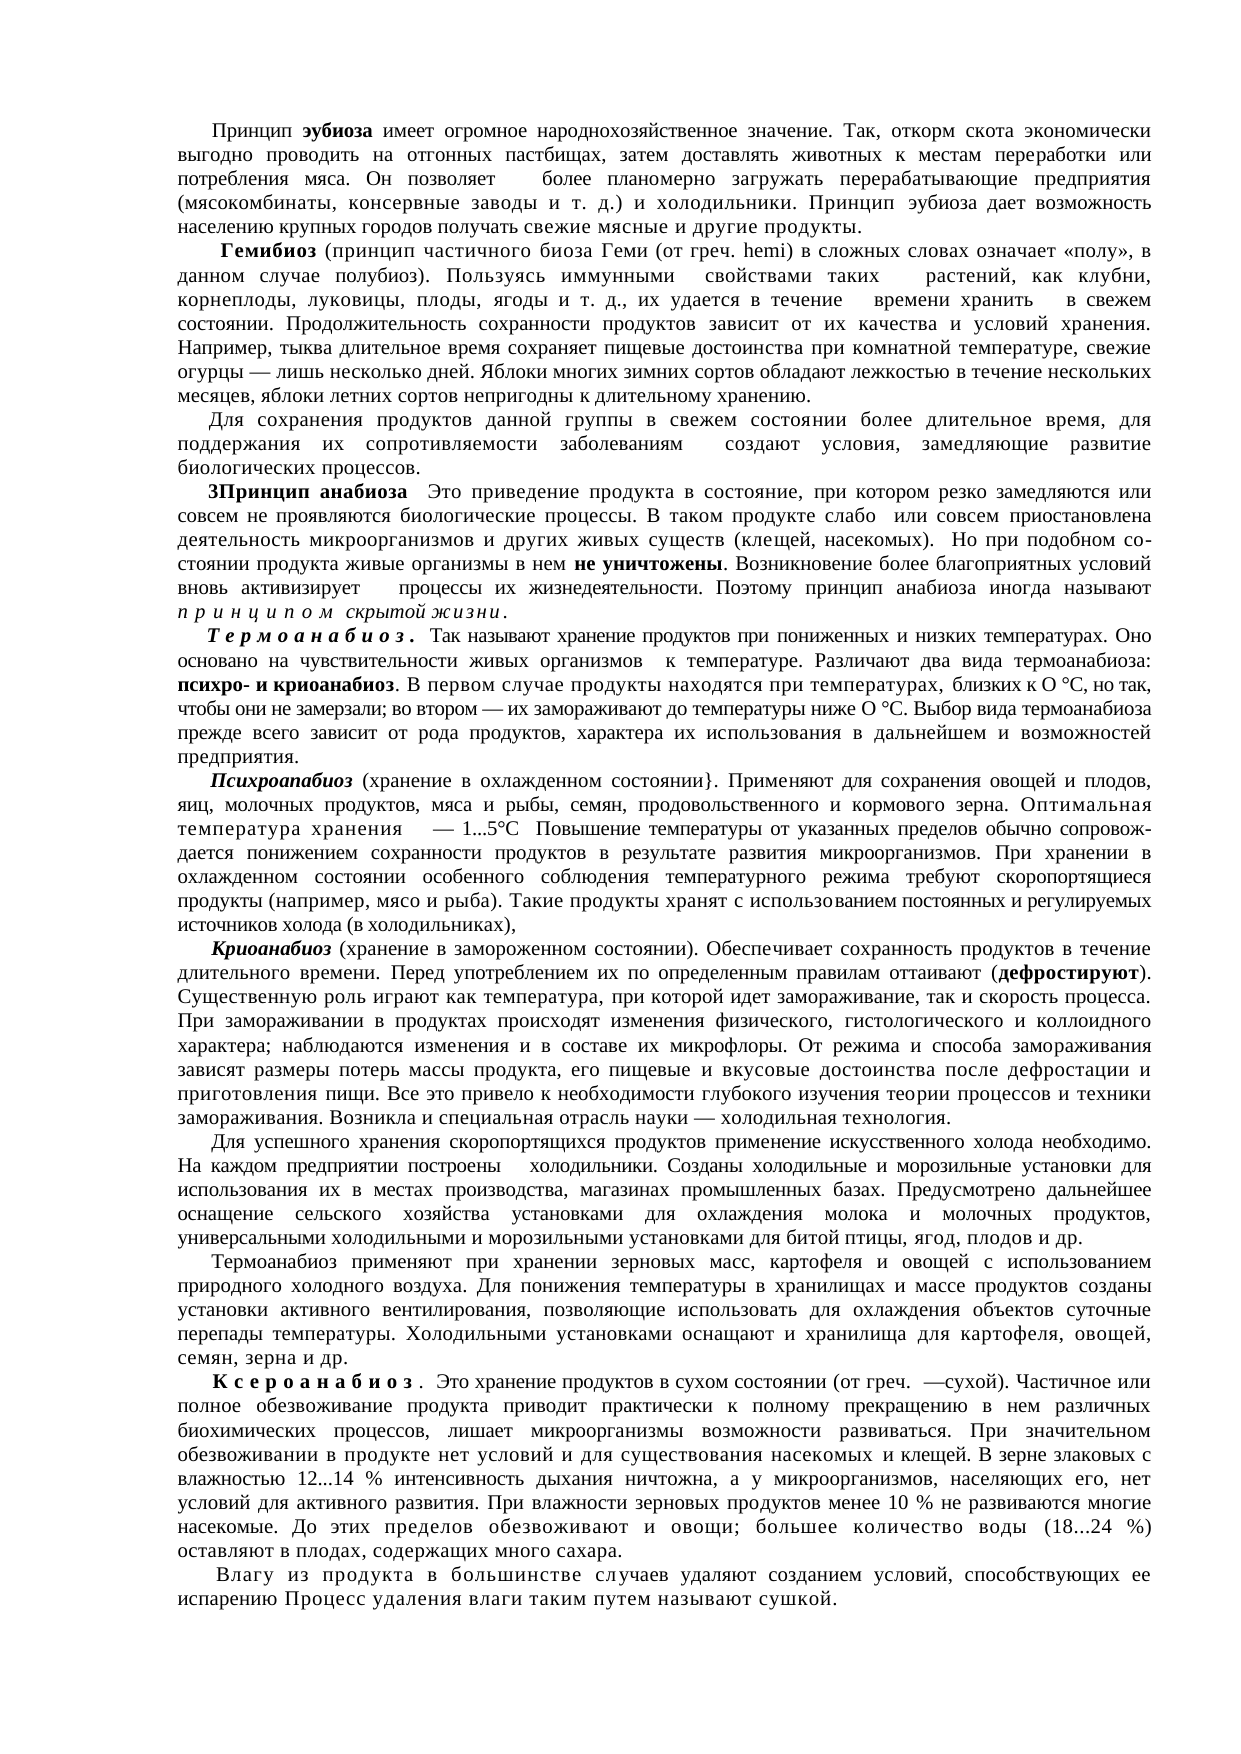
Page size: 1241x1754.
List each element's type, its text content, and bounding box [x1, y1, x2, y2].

text Криоанабиоз (хранение в замороженном состоянии). Обеспечивает сохранность продуктов в течение длительного времени. Перед употреблением их по определенным правилам оттаивают (дефростируют). Существенную роль играют как температура, при которой идет замораживание, так и скорость процесса. При замораживании в продуктах происходят изменения физического, гистологического и коллоидного характера; наблюдаются изменения и в составе их микрофлоры. От режима и способа замораживания зависят размеры потерь массы продукта, его пищевые и вкусовые достоинства после дефростации и приготовления пищи. Все это привело к необходимости глубокого изучения теории процессов и техники замораживания. Возникла и специальная отрасль науки — холодильная технология. [177, 936, 1152, 1129]
text Принцип эубиоза имеет огромное народнохозяйственное значение. Так, откорм скота экономически выгодно проводить на отгонных пастбищах, затем доставлять животных к местам переработки или потребления мяса. Он позволяет более планомерно загружать перерабатывающие предприятия (мясокомбинаты, консервные заводы и т. д.) и холодильники. Принцип эубиоза дает возможность населению крупных городов получать свежие мясные и другие продукты. [177, 118, 1152, 238]
text Для сохранения продуктов данной группы в свежем состоянии более длительное время, для поддержания их сопротивляемости заболеваниям создают условия, замедляющие развитие биологических процессов. [177, 407, 1152, 479]
text Термоанабиоз. Так называют хранение продуктов при пониженных и низких температурах. Оно основано на чувствительности живых организмов к температуре. Различают два вида термоанабиоза: психро- и криоанабиоз. В первом случае продукты находятся при температурах, близких к О °С, но так, чтобы они не замерзали; во втором — их замораживают до температуры ниже О °С. Выбор вида термоанабиоза прежде всего зависит от рода продуктов, характера их использования в дальнейшем и возможностей предприятия. [177, 623, 1152, 768]
text Гемибиоз (принцип частичного биоза Геми (от греч. hemi) в сложных словах означает «полу», в данном случае полубиоз). Пользуясь иммунными свойствами таких растений, как клубни, корнеплоды, луковицы, плоды, ягоды и т. д., их удается в течение времени хранить в свежем состоянии. Продолжительность сохранности продуктов зависит от их качества и условий хранения. Например, тыква длительное время сохраняет пищевые достоинства при комнатной температуре, свежие огурцы — лишь несколько дней. Яблоки многих зимних сортов обладают лежкостью в течение нескольких месяцев, яблоки летних сортов непригодны к длительному хранению. [177, 238, 1152, 407]
text Ксероанабиоз. Это хранение продуктов в сухом состоянии (от греч. —сухой). Частичное или полное обезвоживание продукта приводит практически к полному прекращению в нем различных биохимических процессов, лишает микроорганизмы возможности развиваться. При значительном обезвоживании в продукте нет условий и для существования насекомых и клещей. В зерне злаковых с влажностью 12...14 % интенсивность дыхания ничтожна, а у микроорганизмов, населяющих его, нет условий для активного развития. При влажности зерновых продуктов менее 10 % не развиваются многие насекомые. До этих пределов обезвоживают и овощи; большее количество воды (18...24 %) оставляют в плодах, содержащих много сахара. [177, 1369, 1152, 1562]
text Влагу из продукта в большинстве случаев удаляют созданием условий, способствующих ее испарению Процесс удаления влаги таким путем называют сушкой. [177, 1562, 1152, 1610]
text Термоанабиоз применяют при хранении зерновых масс, картофеля и овощей с использованием природного холодного воздуха. Для понижения температуры в хранилищах и массе продуктов созданы установки активного вентилирования, позволяющие использовать для охлаждения объектов суточные перепады температуры. Холодильными установками оснащают и хранилища для картофеля, овощей, семян, зерна и др. [177, 1249, 1152, 1369]
text Для успешного хранения скоропортящихся продуктов применение искусственного холода необходимо. На каждом предприятии построены холодильники. Созданы холодильные и морозильные установки для использования их в местах производства, магазинах промышленных базах. Предусмотрено дальнейшее оснащение сельского хозяйства установками для охлаждения молока и молочных продуктов, универсальными холодильными и морозильными установками для битой птицы, ягод, плодов и др. [177, 1129, 1152, 1249]
text Психроапабиоз (хранение в охлажденном состоянии}. Применяют для сохранения овощей и плодов, яиц, молочных продуктов, мяса и рыбы, семян, продовольственного и кормового зерна. Оптимальная температура хранения — 1...5°С Повышение температуры от указанных пределов обычно сопровождается понижением сохранности продуктов в результате развития микроорганизмов. При хранении в охлажденном состоянии особенного соблюдения температурного режима требуют скоропортящиеся продукты (например, мясо и рыба). Такие продукты хранят с использованием постоянных и регулируемых источников холода (в холодильниках), [177, 768, 1152, 936]
text 3Принцип анабиоза Это приведение продукта в состояние, при котором резко замедляются или совсем не проявляются биологические процессы. В таком продукте слабо или совсем приостановлена деятельность микроорганизмов и других живых существ (клещей, насекомых). Но при подобном состоянии продукта живые организмы в нем не уничтожены. Возникновение более благоприятных условий вновь активизирует процессы их жизнедеятельности. Поэтому принцип анабиоза иногда называют принципом скрытой жизни. [177, 479, 1152, 623]
